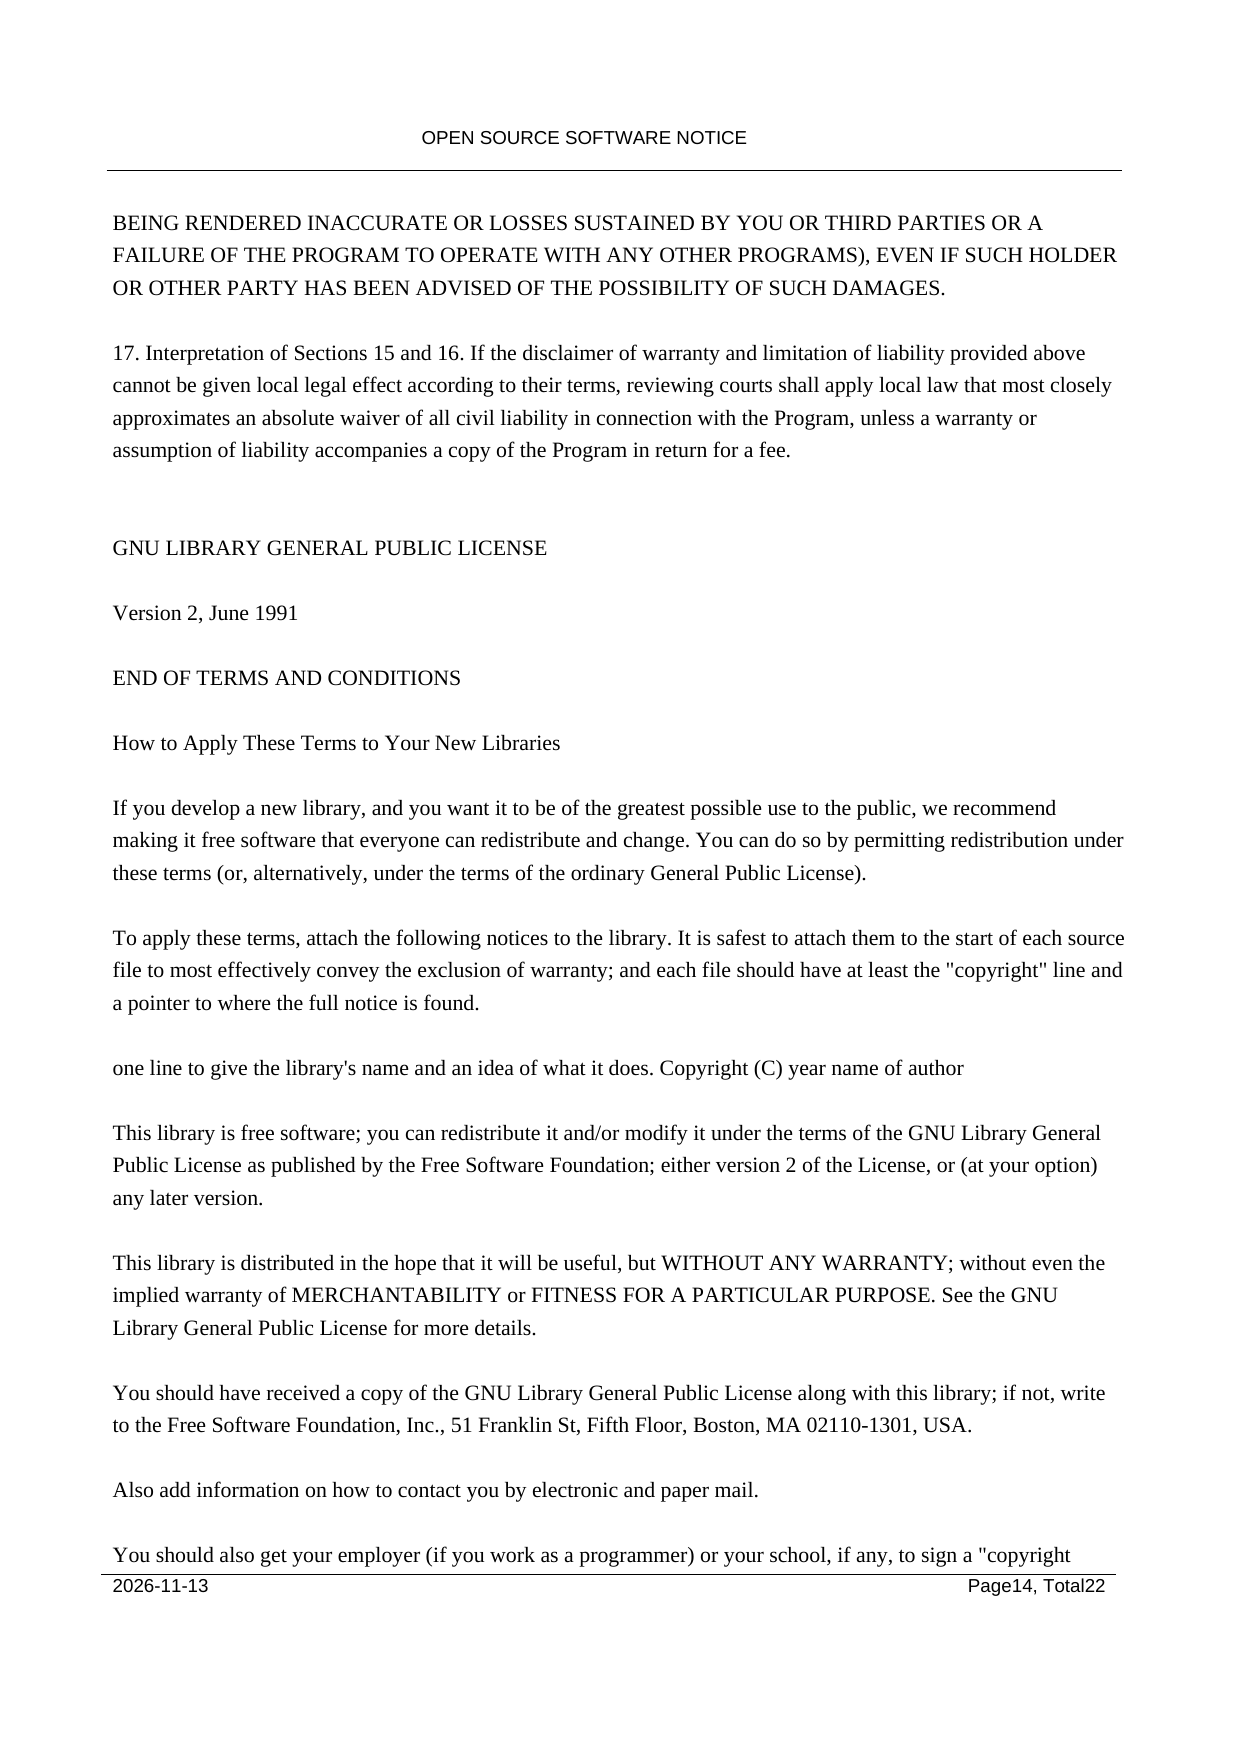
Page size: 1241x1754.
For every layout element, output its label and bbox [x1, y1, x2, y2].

text [112, 206, 1128, 1571]
